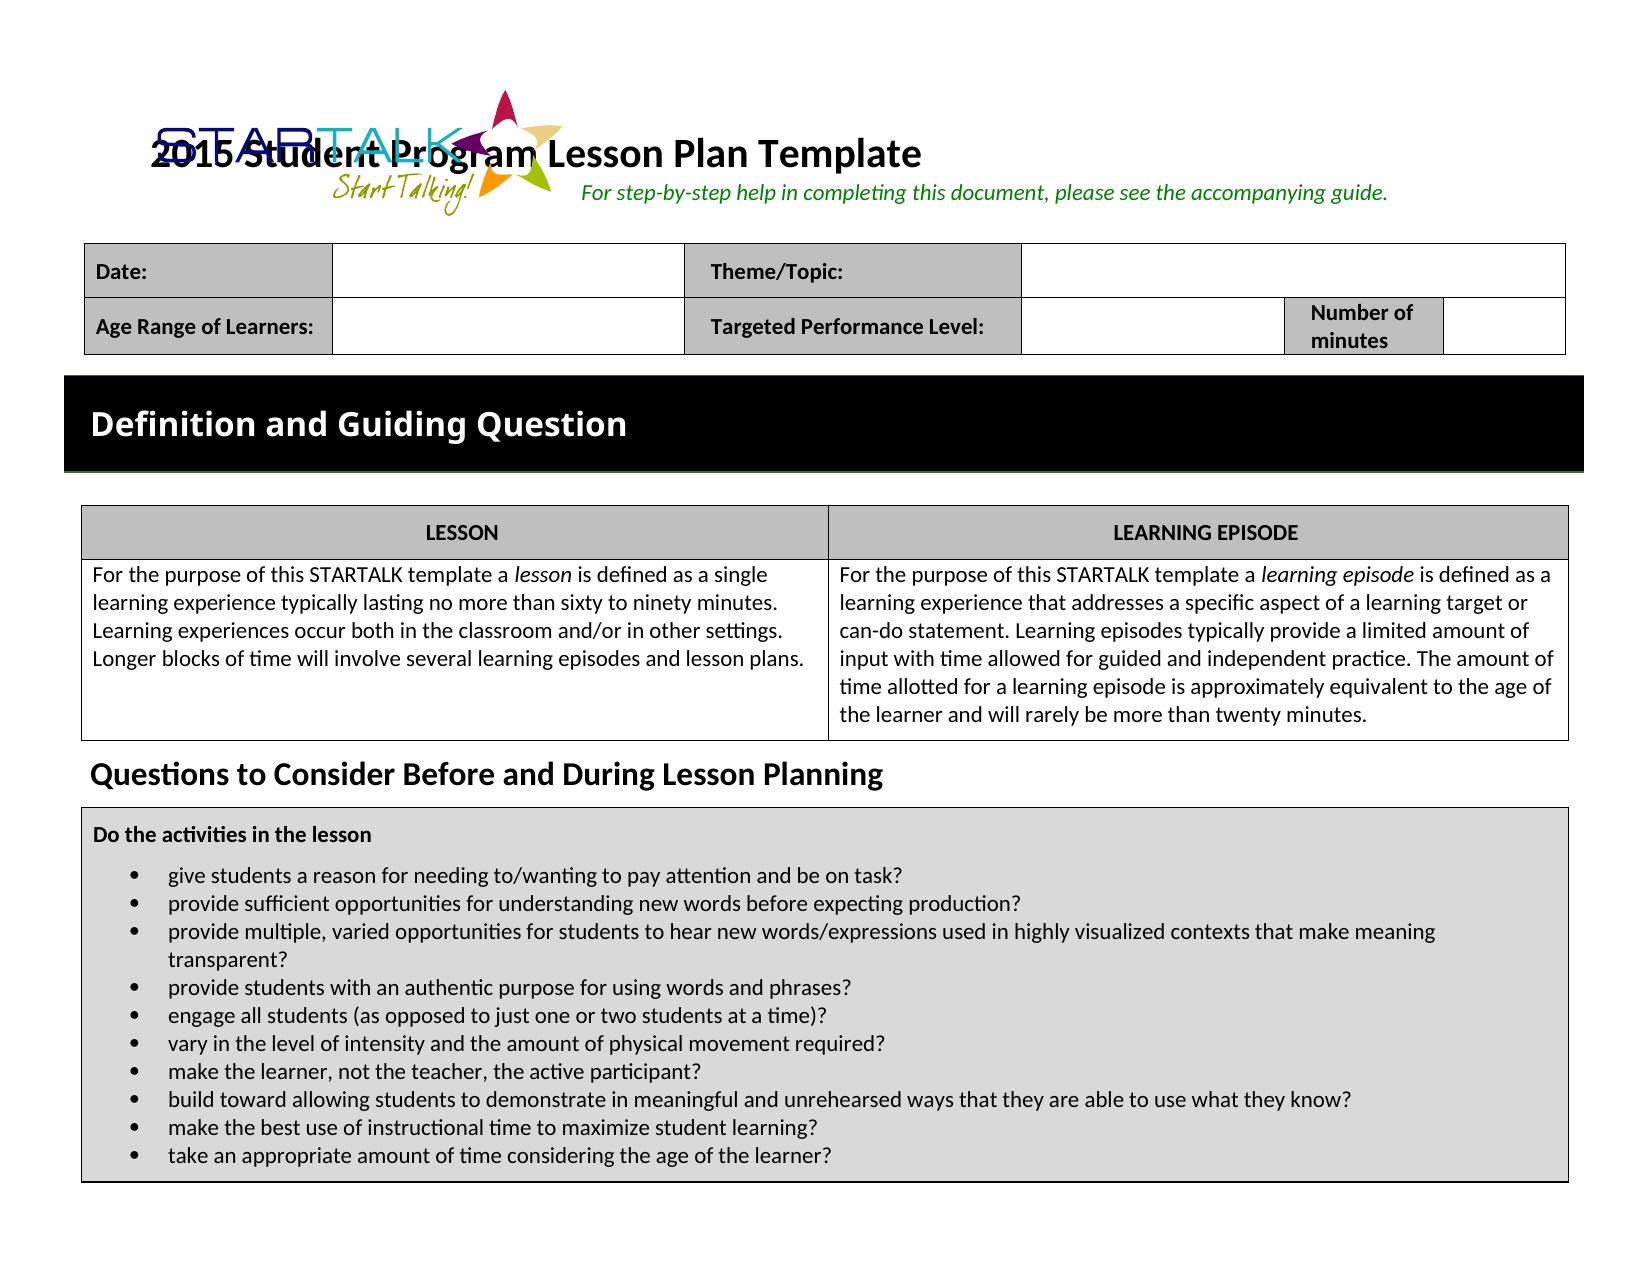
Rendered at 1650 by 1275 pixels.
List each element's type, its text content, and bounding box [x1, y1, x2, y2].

table_header [1022, 244, 1565, 297]
table_header Date: [85, 244, 332, 297]
table_header Theme/Topic: [685, 244, 1021, 297]
table_header LESSON [82, 506, 828, 559]
table_header Do the activities in the lesson give students a reason for needing to/wanting to pay attention and be on task? provide sufficient opportunities for understanding new words before expecting production? provide multiple, varied opportunities for students to hear new words/expressions used in highly visualized contexts that make meaning transparent? provide students with an authentic purpose for using words and phrases? engage all students (as opposed to just one or two students at a time)? vary in the level of intensity and the amount of physical movement required? make the learner, not the teacher, the active participant? build toward allowing students to demonstrate in meaningful and unrehearsed ways that they are able to use what they know? make the best use of instructional time to maximize student learning? take an appropriate amount of time considering the age of the learner? [82, 808, 1568, 1181]
table_cell [333, 298, 684, 354]
table_header LEARNING EPISODE [829, 506, 1568, 559]
table_cell For the purpose of this STARTALK template a lesson is defined as a single learning experience typically lasting no more than sixty to ninety minutes. Learning experiences occur both in the classroom and/or in other settings. Longer blocks of time will involve several learning episodes and lesson plans. [82, 560, 828, 740]
table_header Definition and Guiding Question [64, 376, 1584, 471]
table_cell Number of minutes [1285, 298, 1443, 354]
text 2015 Student Program Lesson Plan Template [535, 127, 1575, 178]
text 2015 Student Program Lesson Plan Template [442, 127, 537, 178]
table_cell [1022, 298, 1284, 354]
table_cell Age Range of Learners: [85, 298, 332, 354]
text Questions to Consider Before and During Lesson Planning [90, 753, 1575, 794]
table_cell For the purpose of this STARTALK template a learning episode is defined as a learning experience that addresses a specific aspect of a learning target or can-do statement. Learning episodes typically provide a limited amount of input with time allowed for guided and independent practice. The amount of time allotted for a learning episode is approximately equivalent to the age of the learner and will rarely be more than twenty minutes. [829, 560, 1568, 740]
table_cell Targeted Performance Level: [685, 298, 1021, 354]
table_header [333, 244, 684, 297]
table_cell [1444, 298, 1565, 354]
text 2015 Student Program Lesson Plan Template [75, 127, 489, 178]
text For step-by-step help in completing this document, please see the accompanying guide. [75, 178, 1575, 206]
